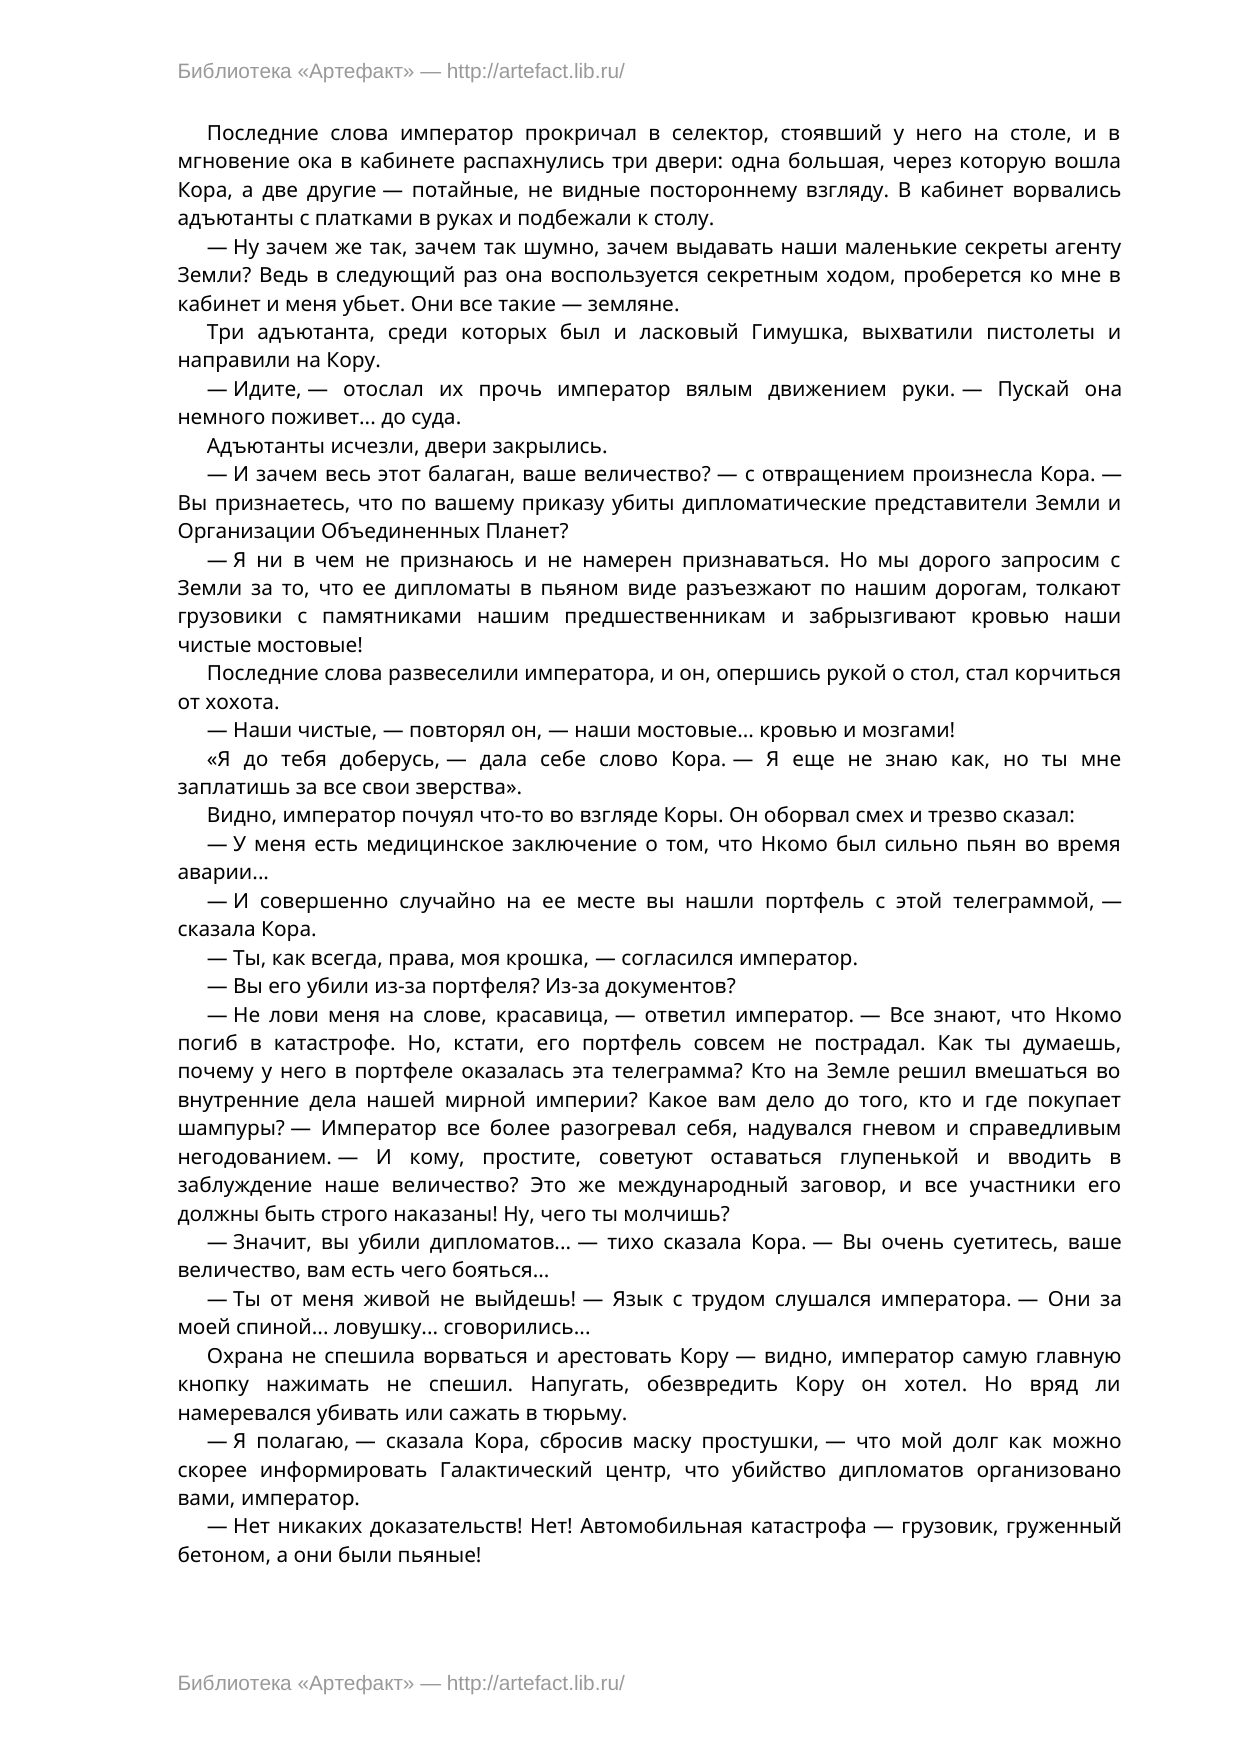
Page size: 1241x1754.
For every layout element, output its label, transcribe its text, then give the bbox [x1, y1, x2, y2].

text Охрана не спешила ворваться и арестовать Кору — видно, император самую главную кнопку нажимать не спешил. Напугать, обезвредить Кору он хотел. Но вряд ли намеревался убивать или сажать в тюрьму. [177, 1341, 1122, 1426]
text — Нет никаких доказательств! Нет! Автомобильная катастрофа — грузовик, груженный бетоном, а они были пьяные! [177, 1512, 1122, 1568]
text Три адъютанта, среди которых был и ласковый Гимушка, выхватили пистолеты и направили на Кору. [177, 317, 1122, 374]
text Последние слова император прокричал в селектор, стоявший у него на столе, и в мгновение ока в кабинете распахнулись три двери: одна большая, через которую вошла Кора, а две другие — потайные, не видные постороннему взгляду. В кабинет ворвались адъютанты с платками в руках и подбежали к столу. [177, 118, 1122, 232]
text Последние слова развеселили императора, и он, опершись рукой о стол, стал корчиться от хохота. [177, 658, 1122, 715]
text — Вы его убили из-за портфеля? Из-за документов? [177, 971, 1122, 1000]
text — Я полагаю, — сказала Кора, сбросив маску простушки, — что мой долг как можно скорее информировать Галактический центр, что убийство дипломатов организовано вами, император. [177, 1426, 1122, 1512]
text — Идите, — отослал их прочь император вялым движением руки. — Пускай она немного поживет... до суда. [177, 374, 1122, 431]
text Адъютанты исчезли, двери закрылись. [177, 431, 1122, 459]
text — Я ни в чем не признаюсь и не намерен признаваться. Но мы дорого запросим с Земли за то, что ее дипломаты в пьяном виде разъезжают по нашим дорогам, толкают грузовики с памятниками нашим предшественникам и забрызгивают кровью наши чистые мостовые! [177, 545, 1122, 658]
text — Ну зачем же так, зачем так шумно, зачем выдавать наши маленькие секреты агенту Земли? Ведь в следующий раз она воспользуется секретным ходом, проберется ко мне в кабинет и меня убьет. Они все такие — земляне. [177, 232, 1122, 317]
text — Значит, вы убили дипломатов... — тихо сказала Кора. — Вы очень суетитесь, ваше величество, вам есть чего бояться... [177, 1227, 1122, 1284]
text — Ты, как всегда, права, моя крошка, — согласился император. [177, 943, 1122, 971]
text — Ты от меня живой не выйдешь! — Язык с трудом слушался императора. — Они за моей спиной... ловушку... сговорились... [177, 1284, 1122, 1341]
text — И зачем весь этот балаган, ваше величество? — с отвращением произнесла Кора. — Вы признаетесь, что по вашему приказу убиты дипломатические представители Земли и Организации Объединенных Планет? [177, 459, 1122, 545]
text «Я до тебя доберусь, — дала себе слово Кора. — Я еще не знаю как, но ты мне заплатишь за все свои зверства». [177, 744, 1122, 801]
text — И совершенно случайно на ее месте вы нашли портфель с этой телеграммой, — сказала Кора. [177, 886, 1122, 943]
text — Наши чистые, — повторял он, — наши мостовые... кровью и мозгами! [177, 715, 1122, 744]
text — У меня есть медицинское заключение о том, что Нкомо был сильно пьян во время аварии... [177, 829, 1122, 886]
text — Не лови меня на слове, красавица, — ответил император. — Все знают, что Нкомо погиб в катастрофе. Но, кстати, его портфель совсем не пострадал. Как ты думаешь, почему у него в портфеле оказалась эта телеграмма? Кто на Земле решил вмешаться во внутренние дела нашей мирной империи? Какое вам дело до того, кто и где покупает шампуры? — Император все более разогревал себя, надувался гневом и справедливым негодованием. — И кому, простите, советуют оставаться глупенькой и вводить в заблуждение наше величество? Это же международный заговор, и все участники его должны быть строго наказаны! Ну, чего ты молчишь? [177, 1000, 1122, 1227]
text Видно, император почуял что-то во взгляде Коры. Он оборвал смех и трезво сказал: [177, 801, 1122, 829]
